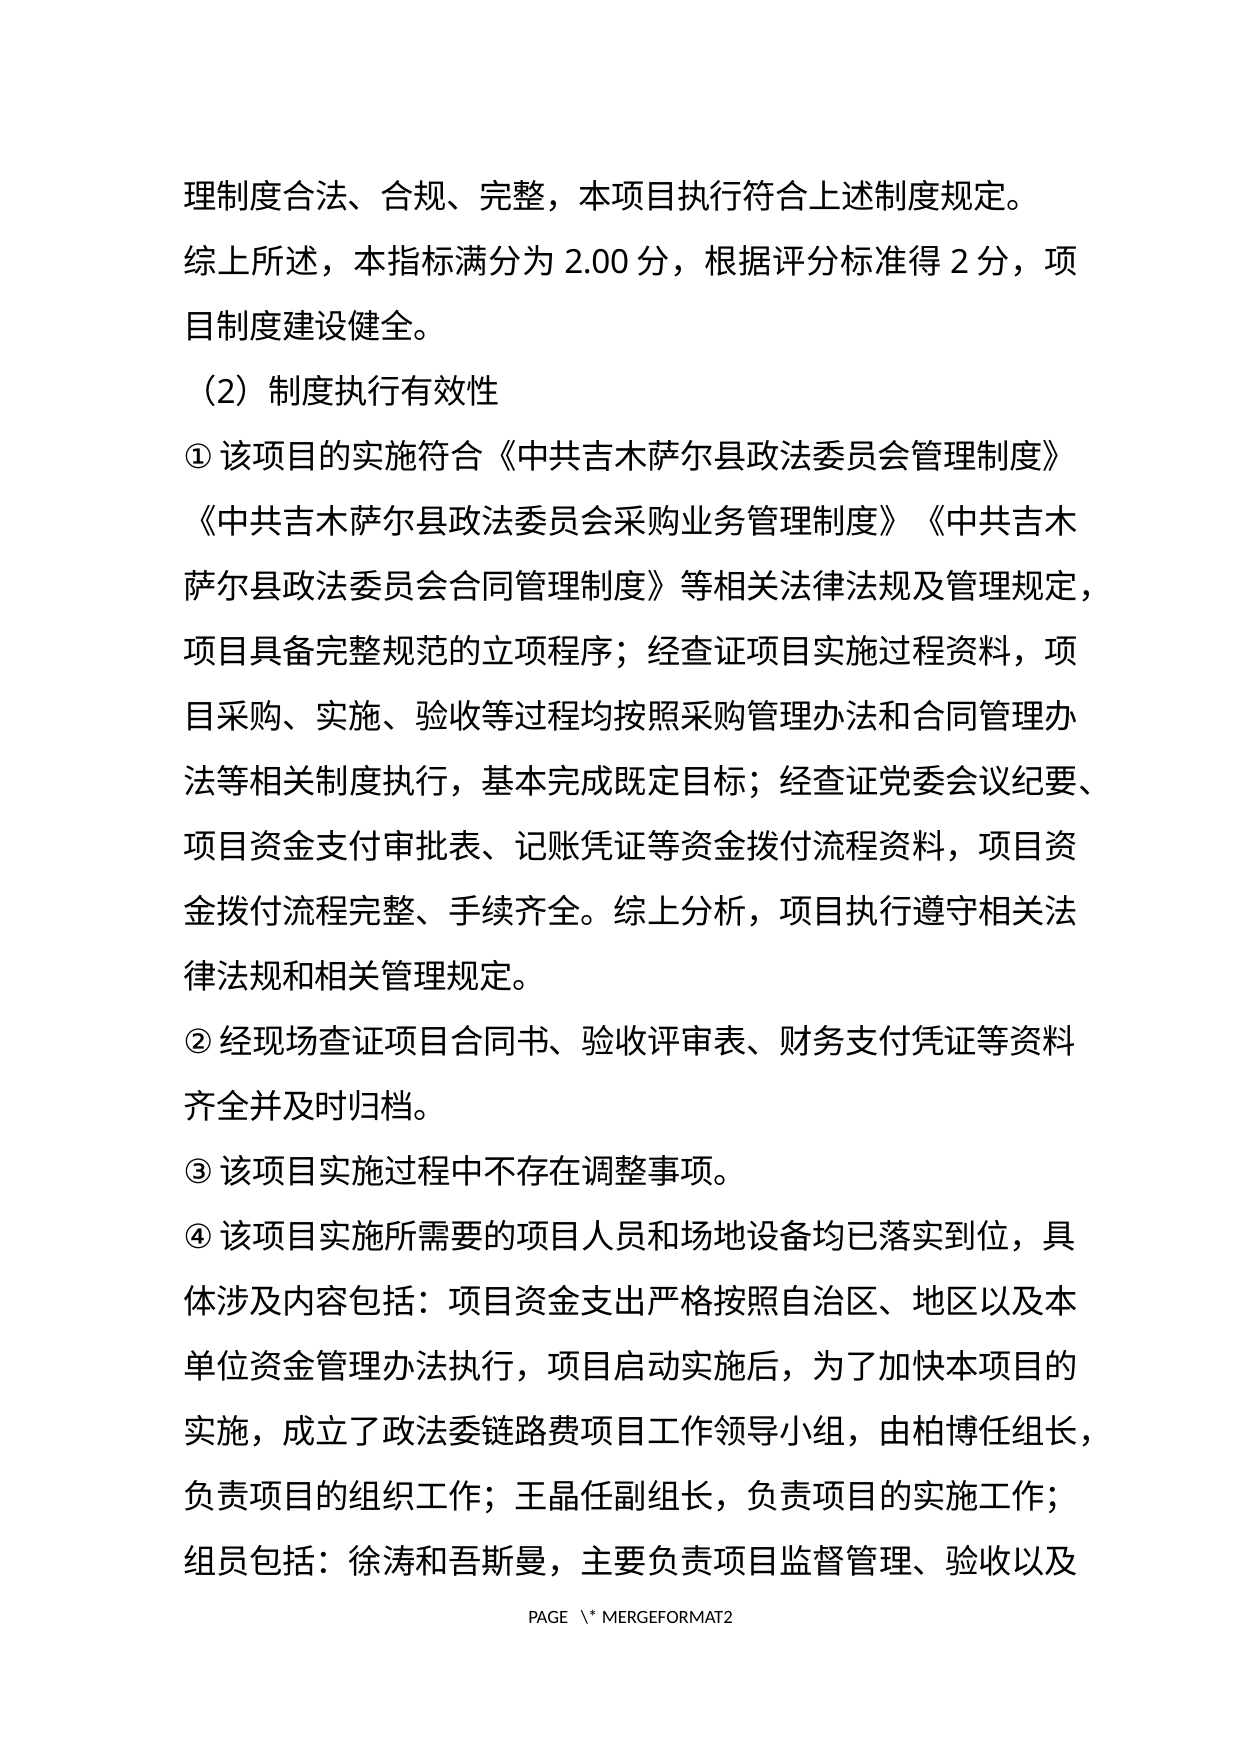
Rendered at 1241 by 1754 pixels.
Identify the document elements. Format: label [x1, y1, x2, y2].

text [183, 162, 1078, 1592]
